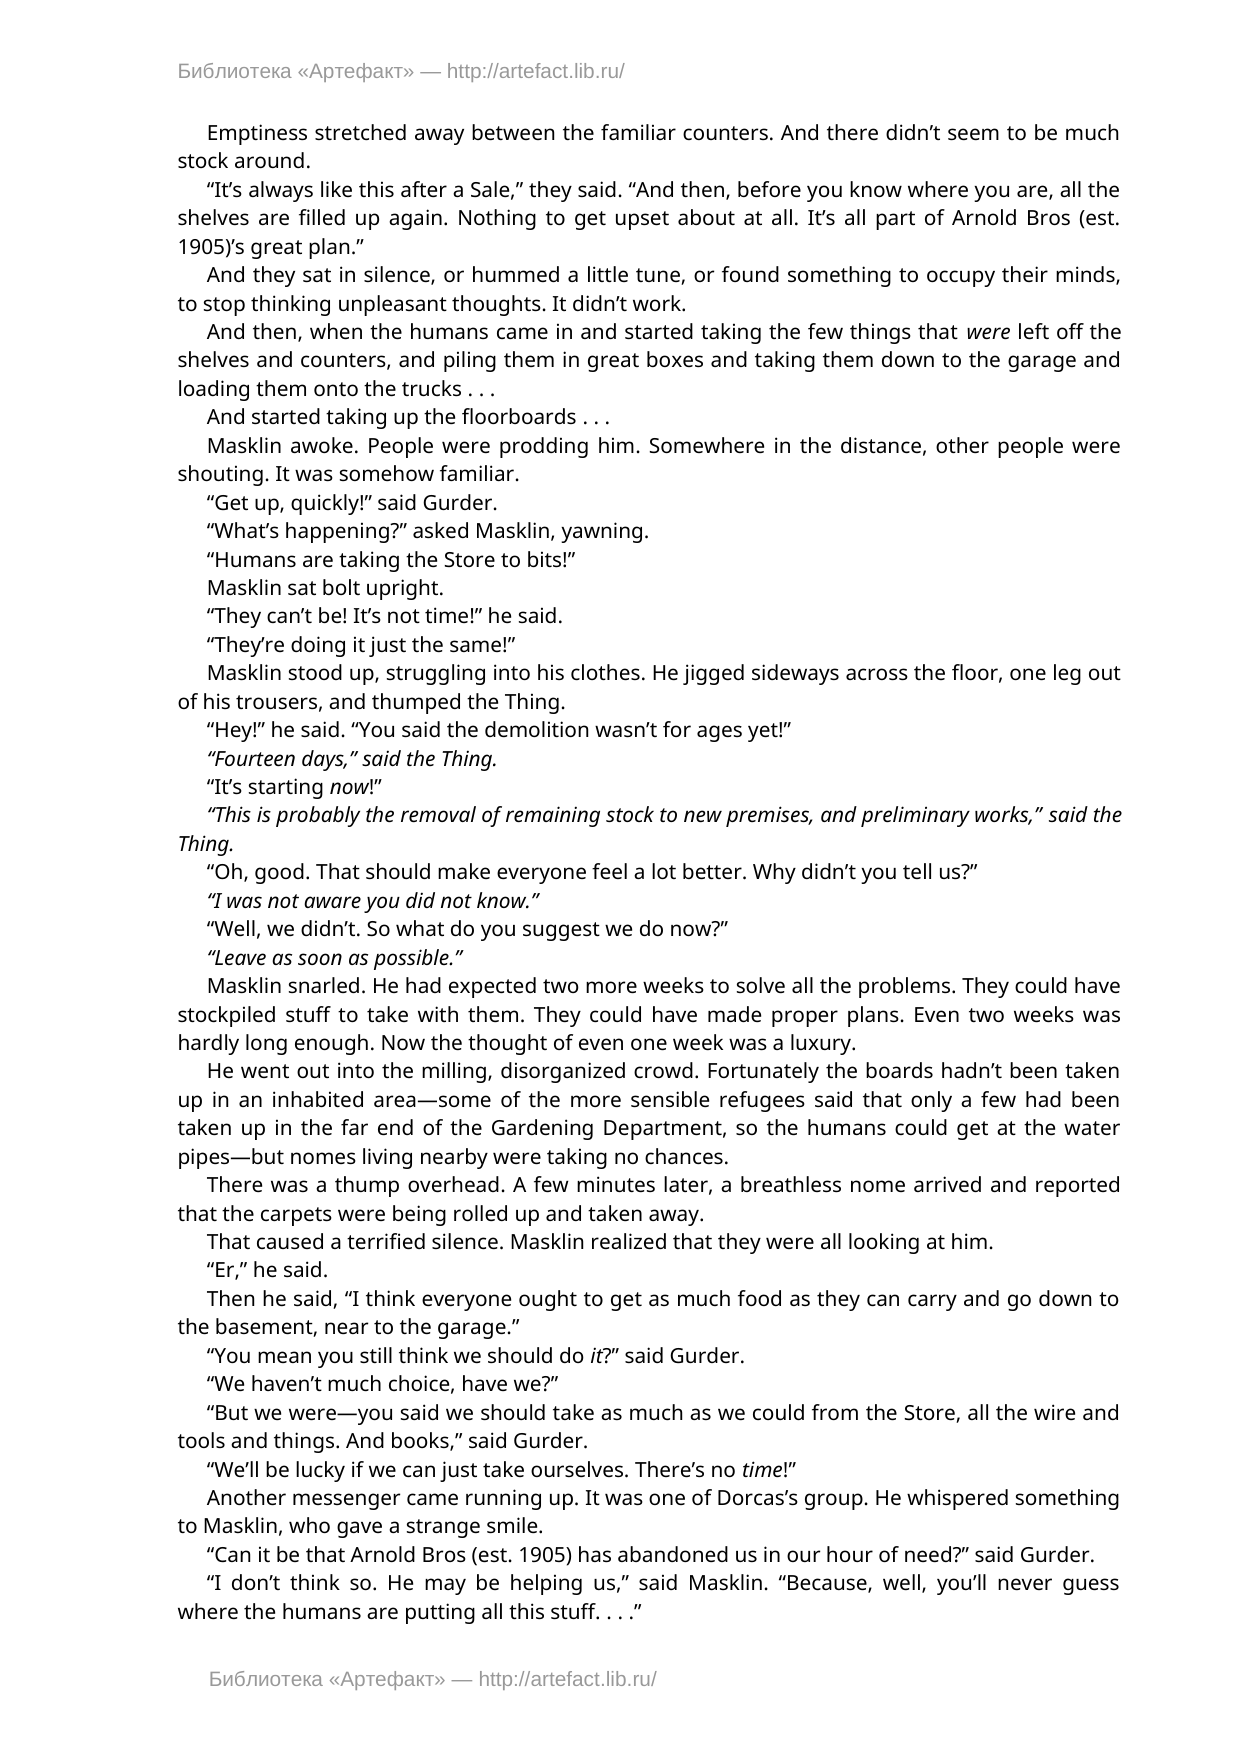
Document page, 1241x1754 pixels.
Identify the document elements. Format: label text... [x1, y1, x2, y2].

text He went out into the milling, disorganized crowd. Fortunately the boards hadn’t been taken up in an inhabited area—some of the more sensible refugees said that only a few had been taken up in the far end of the Gardening Department, so the humans could get at the water pipes—but nomes living nearby were taking no chances. [177, 1057, 1122, 1170]
text “They can’t be! It’s not time!” he said. [177, 602, 1122, 630]
text And then, when the humans came in and started taking the few things that were left off the shelves and counters, and piling them in great boxes and taking them down to the garage and loading them onto the trucks . . . [177, 317, 1122, 402]
text Masklin sat bolt upright. [177, 573, 1122, 602]
text Emptiness stretched away between the familiar counters. And there didn’t seem to be much stock around. [177, 118, 1122, 175]
text “But we were—you said we should take as much as we could from the Store, all the wire and tools and things. And books,” said Gurder. [177, 1398, 1122, 1455]
text “I don’t think so. He may be helping us,” said Masklin. “Because, well, you’ll never guess where the humans are putting all this stuff. . . .” [177, 1568, 1122, 1625]
text “Fourteen days,” said the Thing. [177, 744, 1122, 772]
text “Get up, quickly!” said Gurder. [177, 488, 1122, 516]
text Masklin snarled. He had expected two more weeks to solve all the problems. They could have stockpiled stuff to take with them. They could have made proper plans. Even two weeks was hardly long enough. Now the thought of even one week was a luxury. [177, 971, 1122, 1057]
text “This is probably the removal of remaining stock to new premises, and preliminary works,” said the Thing. [177, 801, 1122, 857]
text “We haven’t much choice, have we?” [177, 1369, 1122, 1398]
text “Well, we didn’t. So what do you suggest we do now?” [177, 914, 1122, 943]
text And they sat in silence, or hummed a little tune, or found something to occupy their minds, to stop thinking unpleasant thoughts. It didn’t work. [177, 260, 1122, 317]
text “We’ll be lucky if we can just take ourselves. There’s no time!” [177, 1455, 1122, 1483]
text That caused a terrified silence. Masklin realized that they were all looking at him. [177, 1227, 1122, 1256]
text “They’re doing it just the same!” [177, 630, 1122, 658]
text Another messenger came running up. It was one of Dorcas’s group. He whispered something to Masklin, who gave a strange smile. [177, 1483, 1122, 1540]
text Masklin stood up, struggling into his clothes. He jigged sideways across the floor, one leg out of his trousers, and thumped the Thing. [177, 658, 1122, 715]
text There was a thump overhead. A few minutes later, a breathless nome arrived and reported that the carpets were being rolled up and taken away. [177, 1170, 1122, 1227]
text “Humans are taking the Store to bits!” [177, 545, 1122, 573]
text “Leave as soon as possible.” [177, 943, 1122, 971]
text “It’s always like this after a Sale,” they said. “And then, before you know where you are, all the shelves are filled up again. Nothing to get upset about at all. It’s all part of Arnold Bros (est. 1905)’s great plan.” [177, 175, 1122, 260]
text Masklin awoke. People were prodding him. Somewhere in the distance, other people were shouting. It was somehow familiar. [177, 431, 1122, 488]
text “Can it be that Arnold Bros (est. 1905) has abandoned us in our hour of need?” said Gurder. [177, 1540, 1122, 1568]
text “What’s happening?” asked Masklin, yawning. [177, 516, 1122, 545]
text “I was not aware you did not know.” [177, 886, 1122, 914]
text And started taking up the floorboards . . . [177, 402, 1122, 431]
text “Oh, good. That should make everyone feel a lot better. Why didn’t you tell us?” [177, 857, 1122, 886]
text “Hey!” he said. “You said the demolition wasn’t for ages yet!” [177, 715, 1122, 744]
text “Er,” he said. [177, 1256, 1122, 1284]
text Then he said, “I think everyone ought to get as much food as they can carry and go down to the basement, near to the garage.” [177, 1284, 1122, 1341]
text “You mean you still think we should do it?” said Gurder. [177, 1341, 1122, 1369]
text “It’s starting now!” [177, 772, 1122, 801]
